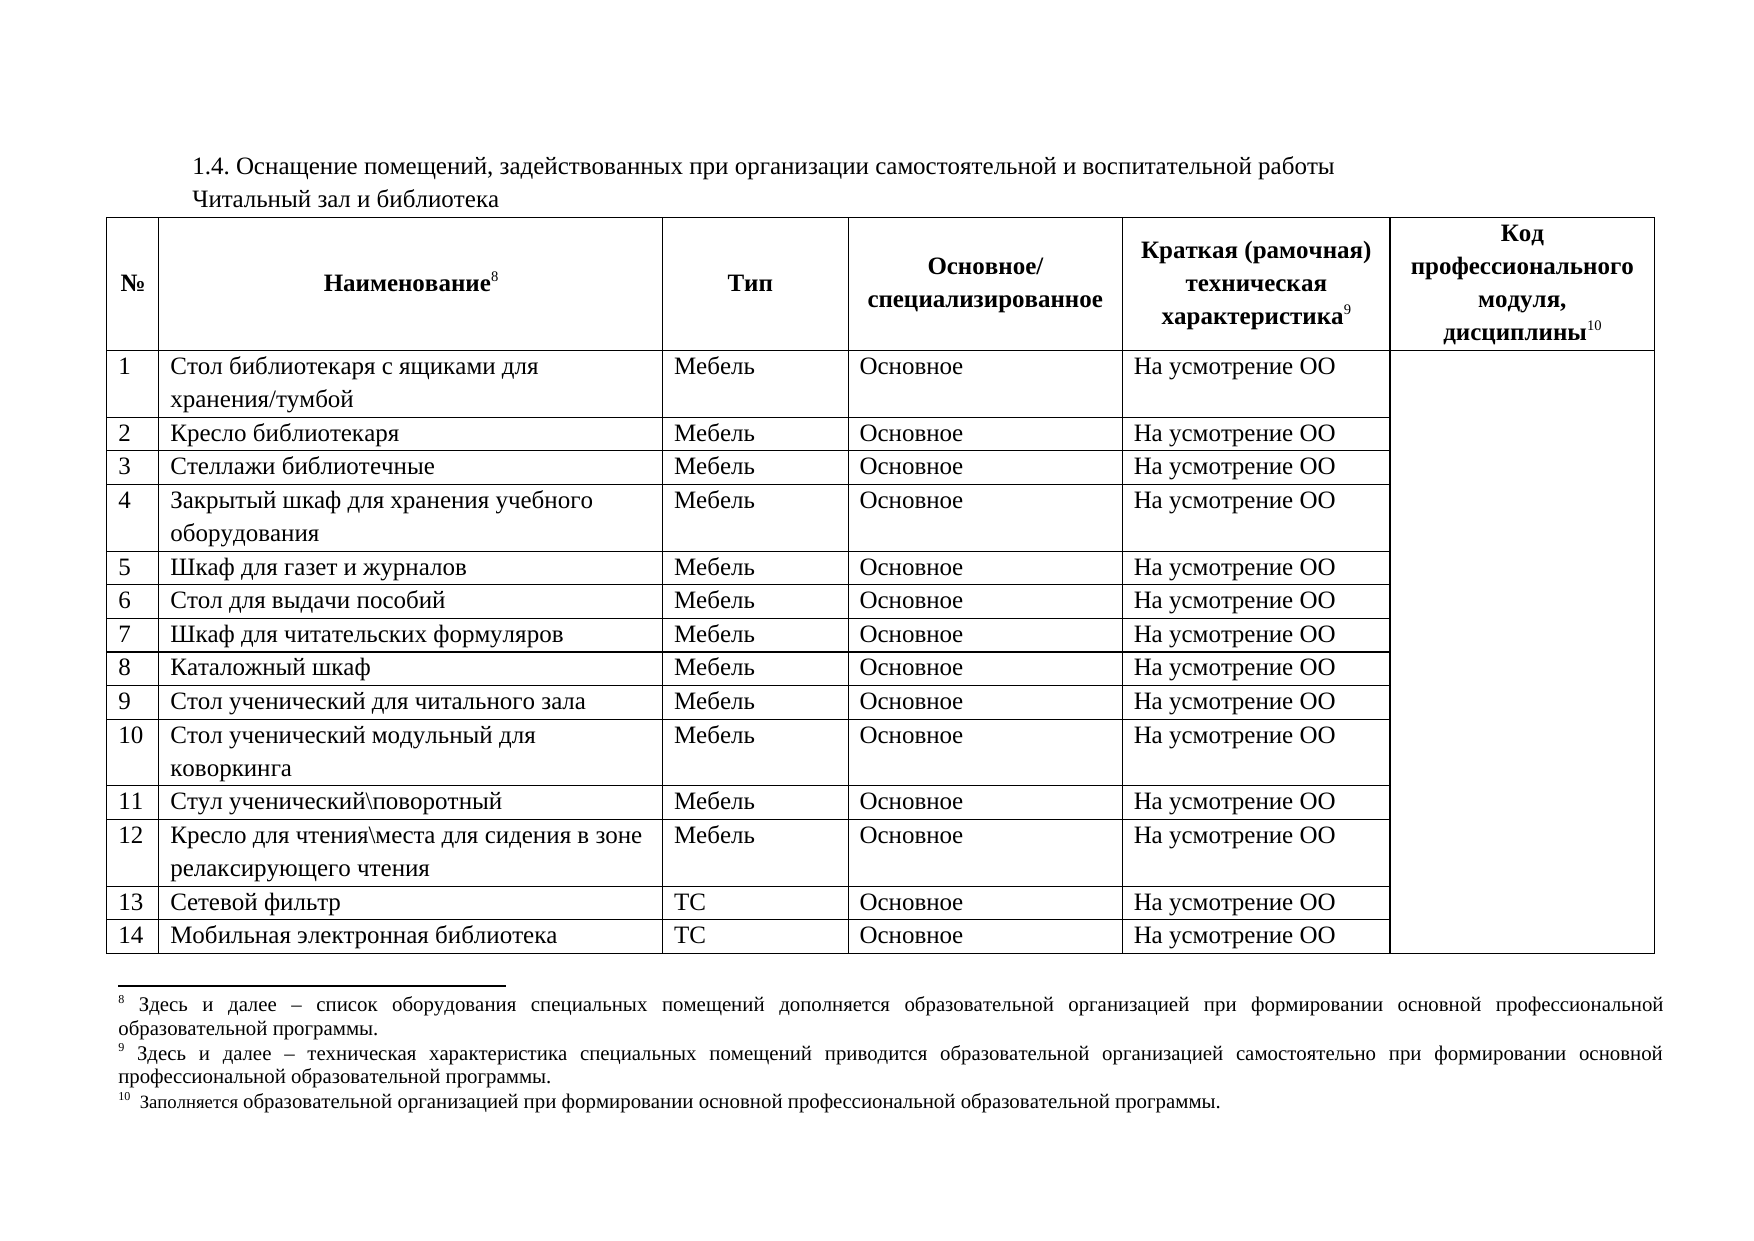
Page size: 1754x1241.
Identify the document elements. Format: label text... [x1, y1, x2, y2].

table_header Код профессионального модуля, дисциплины [1391, 218, 1654, 350]
table_cell Кресло библиотекаря [159, 418, 662, 450]
table_cell Основное [849, 619, 1122, 651]
table_header Наименование [159, 218, 662, 350]
table_cell 12 [107, 820, 158, 886]
table_header Краткая (рамочная) техническая характеристика [1123, 218, 1389, 350]
table_cell 14 [107, 920, 158, 953]
table_cell [1391, 351, 1654, 953]
table_cell Мобильная электронная библиотека [159, 920, 662, 953]
table_cell Сетевой фильтр [159, 887, 662, 919]
table_cell Стол ученический для читального зала [159, 686, 662, 719]
table_header Тип [663, 218, 848, 350]
table_cell Основное [849, 920, 1122, 953]
table_cell Стол библиотекаря с ящиками для хранения/тумбой [159, 351, 662, 417]
table_cell На усмотрение ОО [1123, 686, 1389, 719]
table_cell Стол ученический модульный для коворкинга [159, 720, 662, 785]
table_cell 8 [107, 653, 158, 685]
table_cell На усмотрение ОО [1123, 585, 1389, 618]
table_cell Мебель [663, 351, 848, 417]
table_cell Основное [849, 686, 1122, 719]
table_cell На усмотрение ОО [1123, 485, 1389, 551]
table_cell 4 [107, 485, 158, 551]
table_cell ТС [663, 920, 848, 953]
table_cell Мебель [663, 786, 848, 819]
table_cell Кресло для чтения\места для сидения в зоне релаксирующего чтения [159, 820, 662, 886]
table_cell Мебель [663, 720, 848, 785]
table_cell Основное [849, 720, 1122, 785]
table_cell На усмотрение ОО [1123, 820, 1389, 886]
table_cell Основное [849, 820, 1122, 886]
table_cell На усмотрение ОО [1123, 619, 1389, 651]
table_cell Стеллажи библиотечные [159, 451, 662, 484]
table_cell Мебель [663, 418, 848, 450]
table_cell Стол для выдачи пособий [159, 585, 662, 618]
table_cell 9 [107, 686, 158, 719]
table_cell Основное [849, 786, 1122, 819]
table_cell Мебель [663, 820, 848, 886]
text Читальный зал и библиотека [118, 184, 1665, 213]
table_cell 2 [107, 418, 158, 450]
table_cell Основное [849, 552, 1122, 584]
table_header № [107, 218, 158, 350]
table_cell Мебель [663, 485, 848, 551]
table_cell 11 [107, 786, 158, 819]
table_cell На усмотрение ОО [1123, 451, 1389, 484]
table_cell Мебель [663, 686, 848, 719]
table_cell Основное [849, 887, 1122, 919]
table_cell Закрытый шкаф для хранения учебного оборудования [159, 485, 662, 551]
table_cell Каталожный шкаф [159, 653, 662, 685]
table_cell 1 [107, 351, 158, 417]
table_cell На усмотрение ОО [1123, 720, 1389, 785]
table_cell На усмотрение ОО [1123, 920, 1389, 953]
table_cell Стул ученический\поворотный [159, 786, 662, 819]
table_cell Основное [849, 585, 1122, 618]
table_cell На усмотрение ОО [1123, 418, 1389, 450]
table_cell Мебель [663, 552, 848, 584]
table_cell На усмотрение ОО [1123, 552, 1389, 584]
table_cell Основное [849, 451, 1122, 484]
text 1.4. Оснащение помещений, задействованных при организации самостоятельной и воспитательной работы [118, 151, 1665, 180]
table_cell Шкаф для газет и журналов [159, 552, 662, 584]
table_cell 13 [107, 887, 158, 919]
table_cell Мебель [663, 619, 848, 651]
table_cell На усмотрение ОО [1123, 887, 1389, 919]
table_cell 6 [107, 585, 158, 618]
table_cell Основное [849, 351, 1122, 417]
table_cell Мебель [663, 585, 848, 618]
table_cell Мебель [663, 653, 848, 685]
table_cell На усмотрение ОО [1123, 351, 1389, 417]
table_cell На усмотрение ОО [1123, 653, 1389, 685]
table_cell Мебель [663, 451, 848, 484]
table_cell Основное [849, 418, 1122, 450]
table_cell На усмотрение ОО [1123, 786, 1389, 819]
table_header Основное/ специализированное [849, 218, 1122, 350]
table_cell Основное [849, 653, 1122, 685]
table_cell 7 [107, 619, 158, 651]
table_cell Основное [849, 485, 1122, 551]
table_cell Шкаф для читательских формуляров [159, 619, 662, 651]
table_cell 5 [107, 552, 158, 584]
table_cell ТС [663, 887, 848, 919]
table_cell 3 [107, 451, 158, 484]
table_cell 10 [107, 720, 158, 785]
